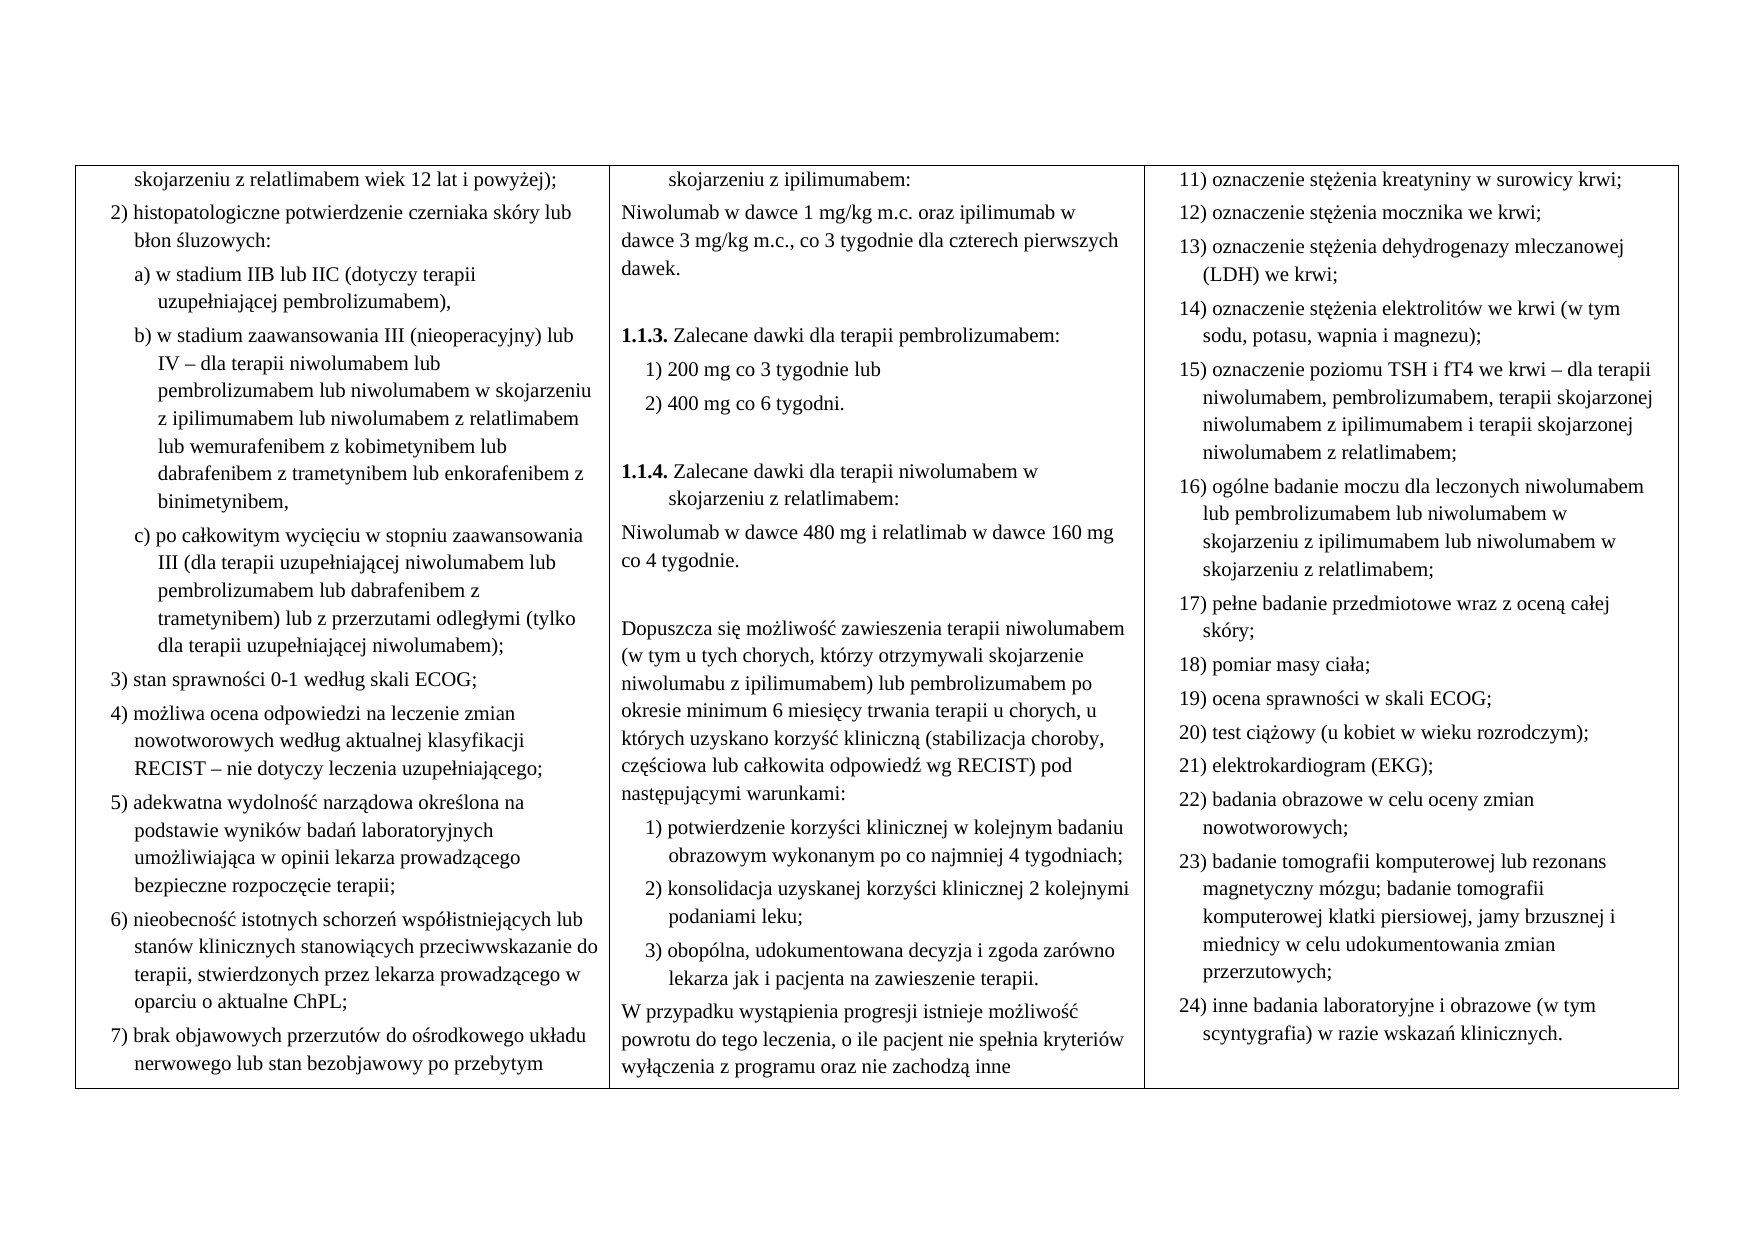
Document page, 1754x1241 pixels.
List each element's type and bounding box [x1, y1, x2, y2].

table_cell [1145, 166, 1678, 1088]
table_cell [76, 166, 609, 1088]
table_cell [610, 166, 1144, 1088]
